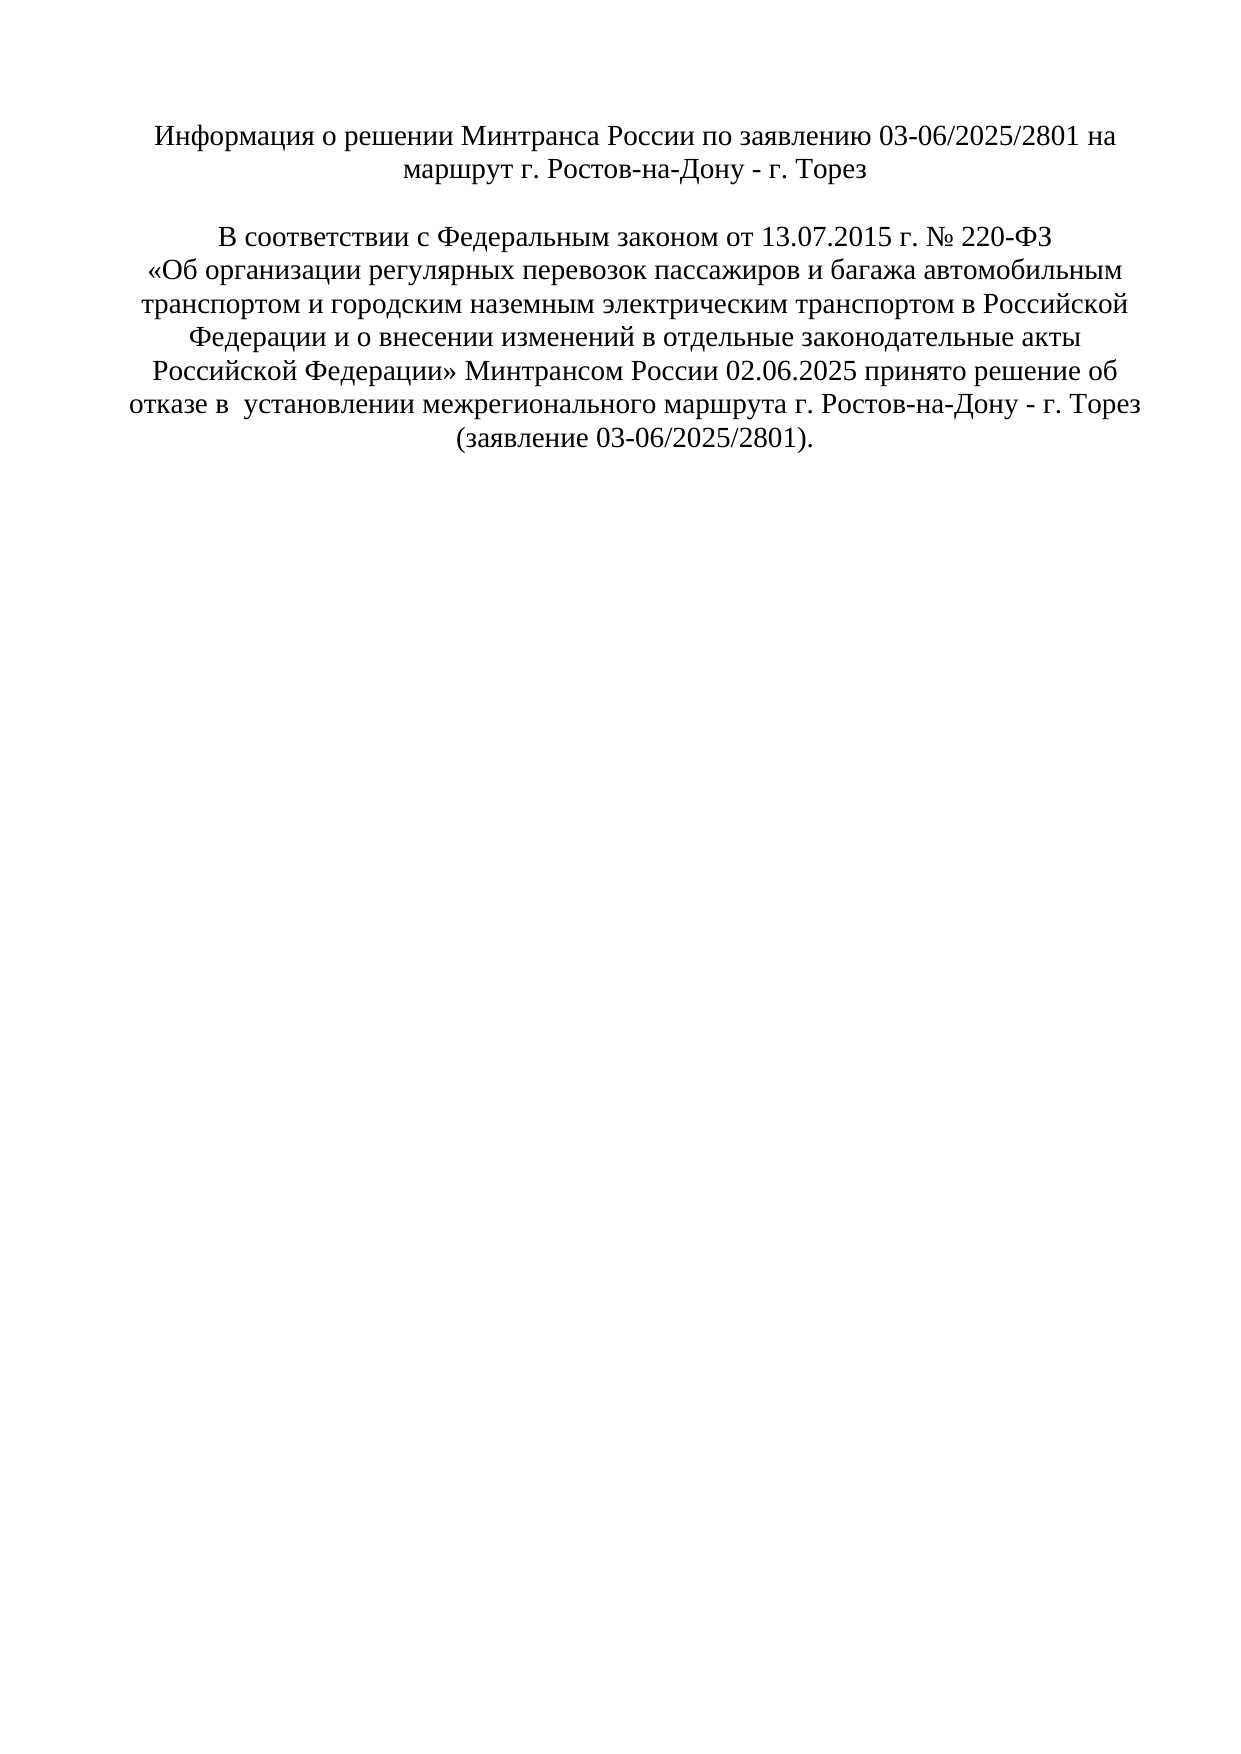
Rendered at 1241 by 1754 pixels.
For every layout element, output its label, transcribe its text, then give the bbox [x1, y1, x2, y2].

text В соответствии с Федеральным законом от 13.07.2015 г. № 220-ФЗ «Об организации регулярных перевозок пассажиров и багажа автомобильным транспортом и городским наземным электрическим транспортом в Российской Федерации и о внесении изменений в отдельные законодательные акты Российской Федерации» Минтрансом России 02.06.2025 принято решение об отказе в установлении межрегионального маршрута г. Ростов-на-Дону - г. Торез (заявление 03-06/2025/2801). [118, 219, 1152, 453]
text Информация о решении Минтранса России по заявлению 03-06/2025/2801 на маршрут г. Ростов-на-Дону - г. Торез [118, 118, 1152, 185]
